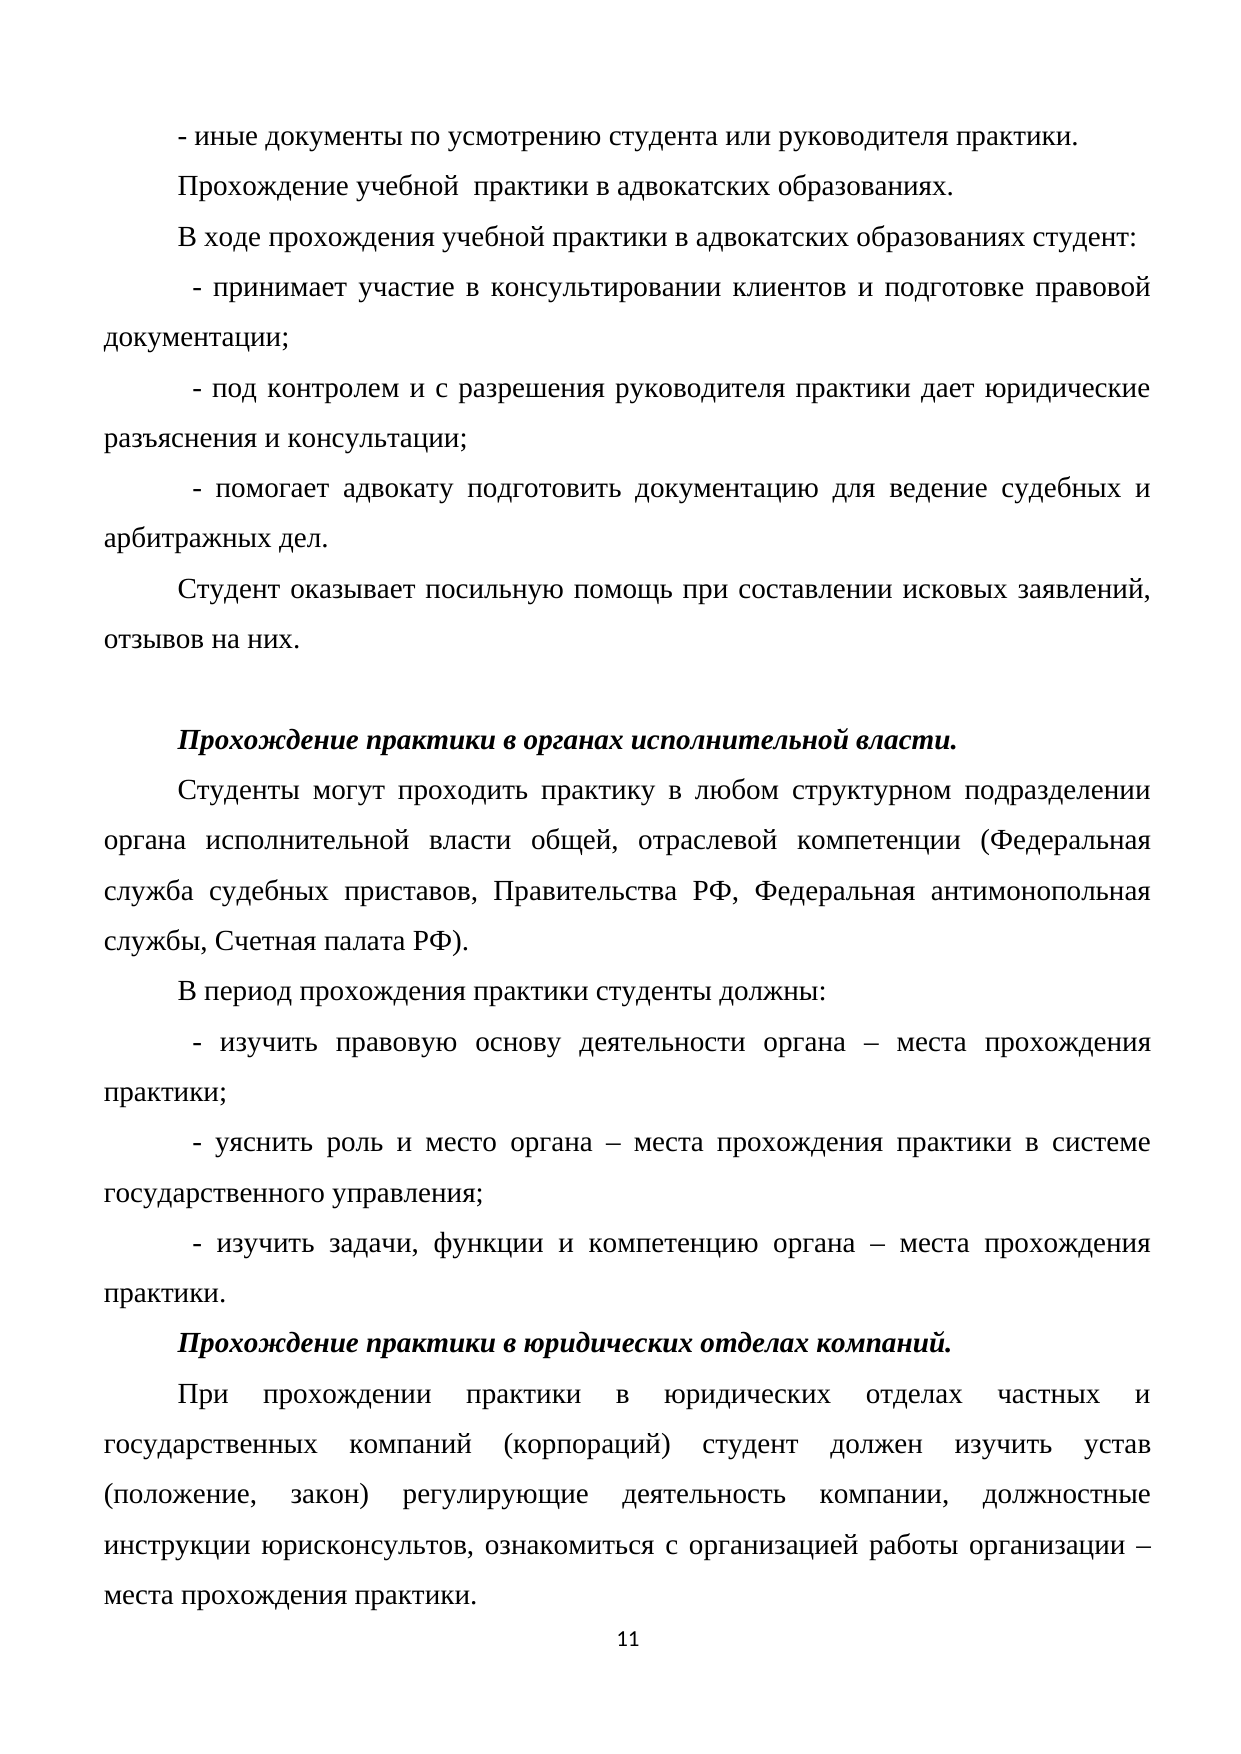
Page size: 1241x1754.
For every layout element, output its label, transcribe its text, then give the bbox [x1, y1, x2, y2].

text При прохождении практики в юридических отделах частных и государственных компаний (корпораций) студент должен изучить устав (положение, закон) регулирующие деятельность компании, должностные инструкции юрисконсультов, ознакомиться с организацией работы организации – места прохождения практики. [103, 1376, 1152, 1611]
text В ходе прохождения учебной практики в адвокатских образованиях студент: [103, 219, 1152, 252]
text Прохождение практики в органах исполнительной власти. [103, 722, 1152, 755]
text Прохождение учебной практики в адвокатских образованиях. [103, 168, 1152, 202]
text - уяснить роль и место органа – места прохождения практики в системе государственного управления; [103, 1124, 1152, 1208]
text - изучить задачи, функции и компетенцию органа – места прохождения практики. [103, 1225, 1152, 1309]
text - принимает участие в консультировании клиентов и подготовке правовой документации; [103, 269, 1152, 353]
text В период прохождения практики студенты должны: [103, 973, 1152, 1007]
text Прохождение практики в юридических отделах компаний. [103, 1326, 1152, 1359]
text Студенты могут проходить практику в любом структурном подразделении органа исполнительной власти общей, отраслевой компетенции (Федеральная служба судебных приставов, Правительства РФ, Федеральная антимонопольная службы, Счетная палата РФ). [103, 772, 1152, 957]
text - под контролем и с разрешения руководителя практики дает юридические разъяснения и консультации; [103, 370, 1152, 453]
text - изучить правовую основу деятельности органа – места прохождения практики; [103, 1024, 1152, 1108]
text - иные документы по усмотрению студента или руководителя практики. [103, 118, 1152, 152]
text - помогает адвокату подготовить документацию для ведение судебных и арбитражных дел. [103, 470, 1152, 554]
text Студент оказывает посильную помощь при составлении исковых заявлений, отзывов на них. [103, 571, 1152, 655]
